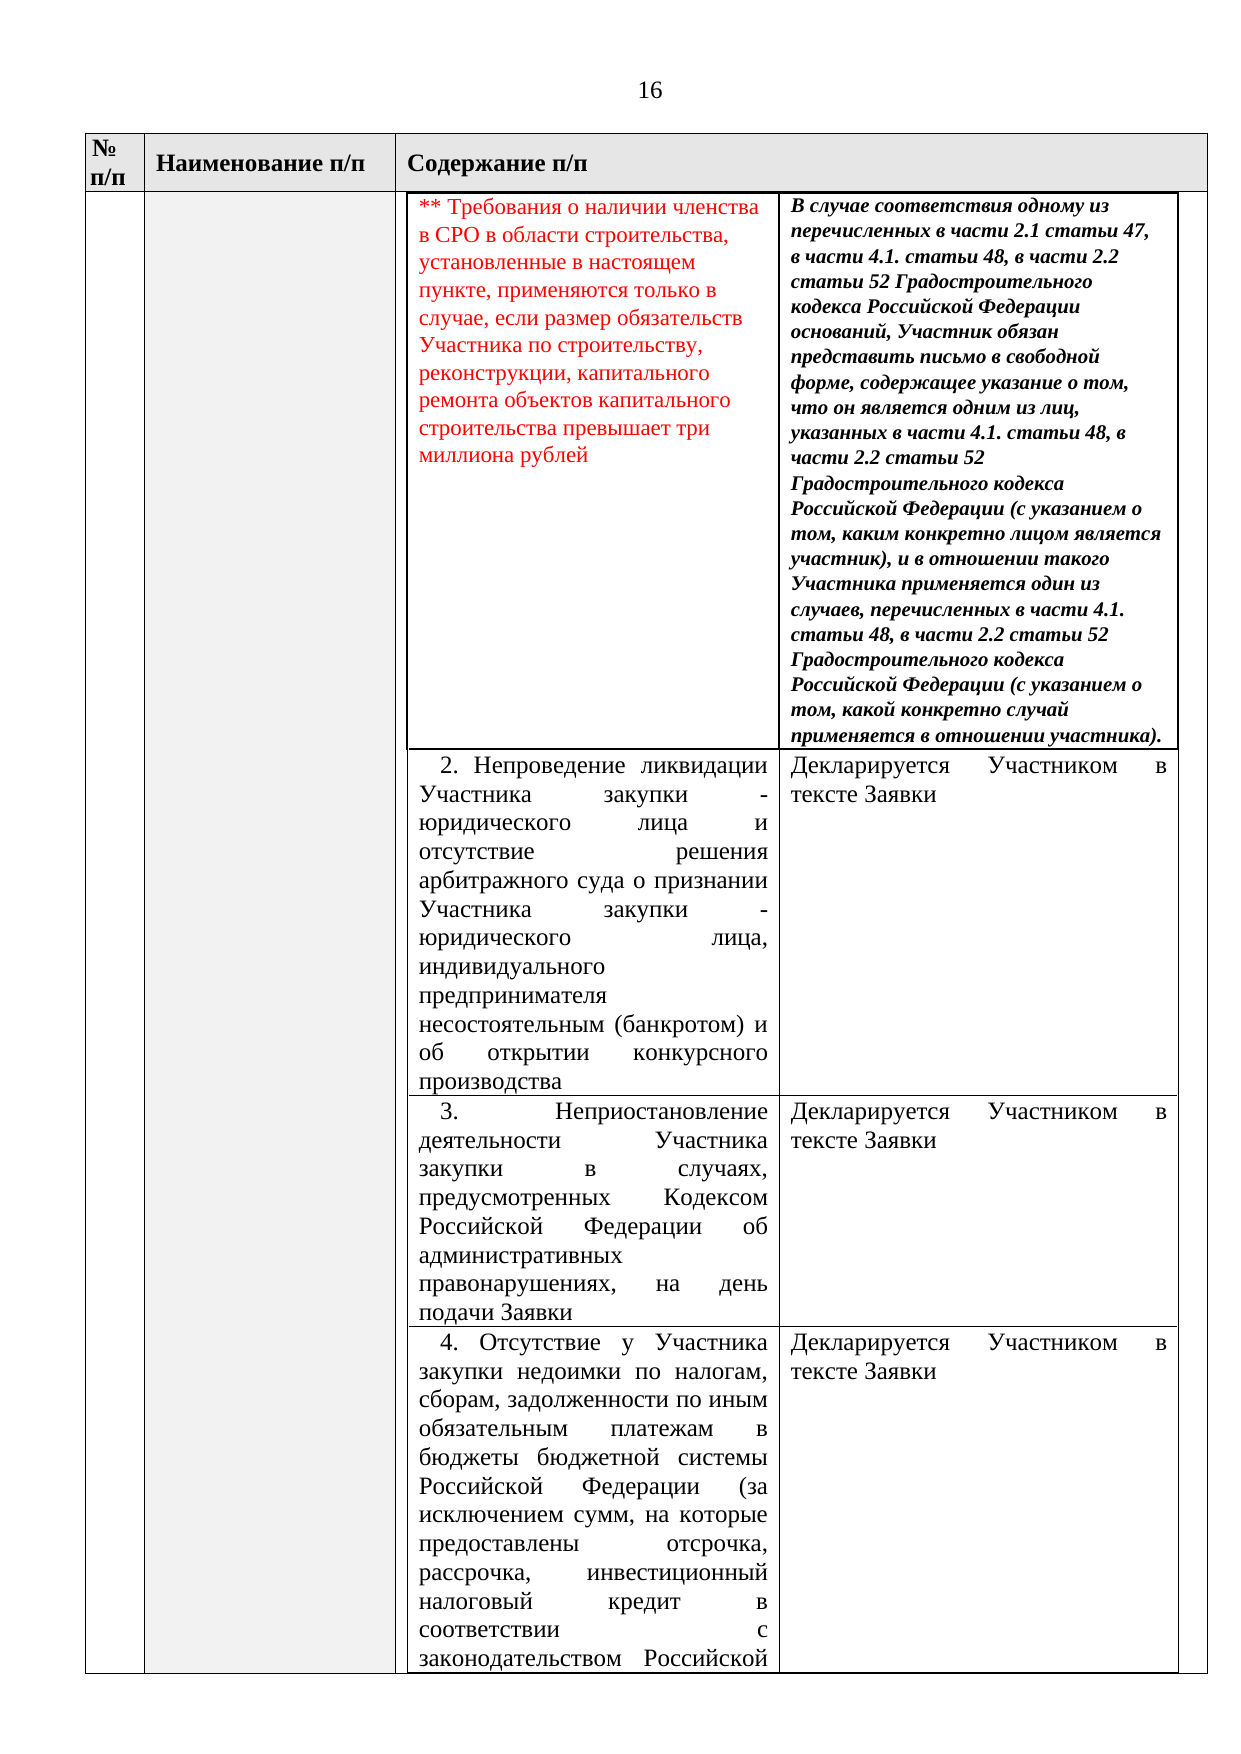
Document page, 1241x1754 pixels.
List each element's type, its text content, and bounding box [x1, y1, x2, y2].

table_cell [780, 750, 1178, 1672]
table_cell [396, 192, 407, 1673]
table_header № п/п [86, 134, 144, 191]
table_cell [86, 192, 144, 1673]
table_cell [1179, 192, 1207, 1673]
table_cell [408, 1327, 779, 1672]
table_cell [408, 194, 778, 748]
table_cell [780, 194, 1177, 748]
table_header Наименование п/п [145, 134, 395, 191]
table_header Содержание п/п [396, 134, 1207, 191]
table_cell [145, 192, 395, 1673]
